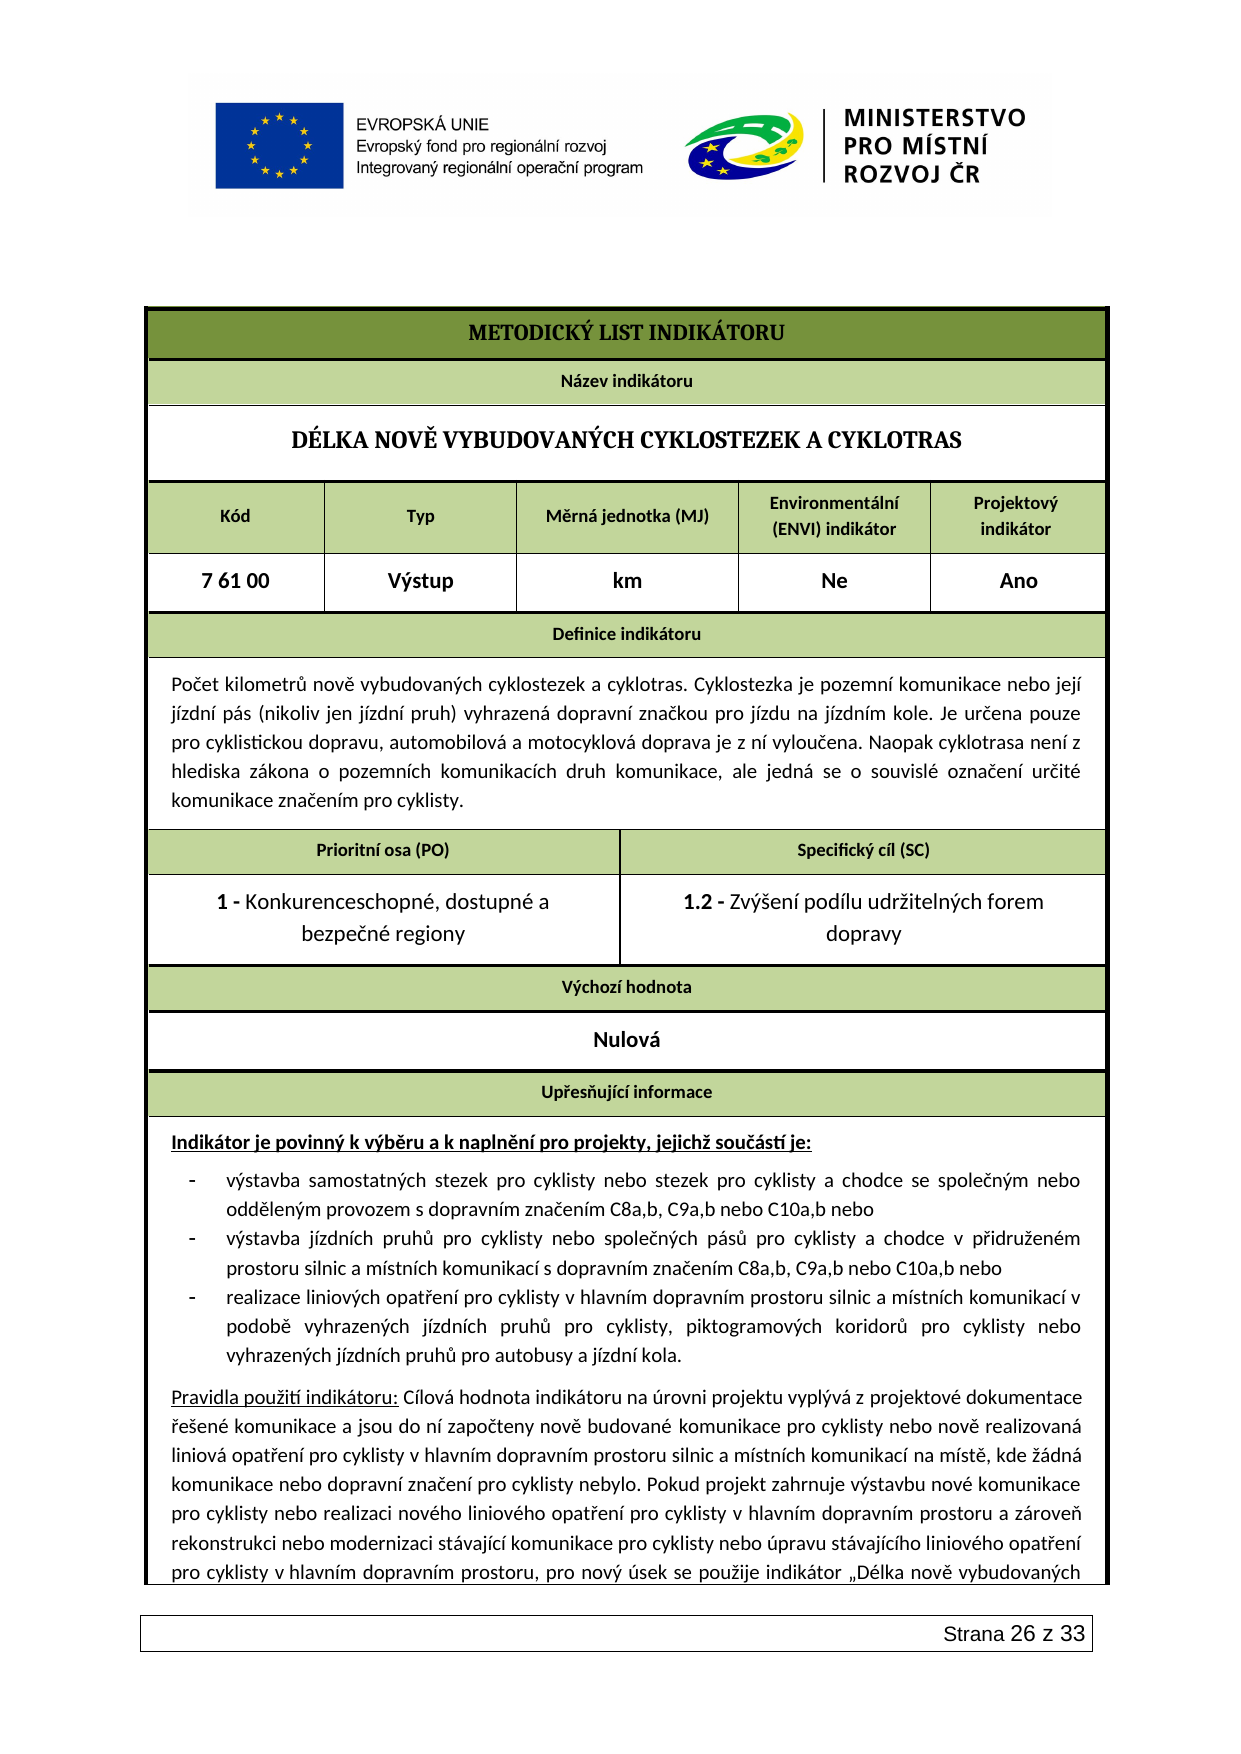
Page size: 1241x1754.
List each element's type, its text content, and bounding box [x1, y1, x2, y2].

table_cell Prioritní osa (PO) [148, 830, 619, 874]
table_cell Kód [148, 481, 324, 553]
table_cell Typ [325, 483, 516, 553]
table_cell Nulová [148, 1011, 1105, 1069]
table_cell Upřesňující informace [148, 1070, 1105, 1116]
table_cell Počet kilometrů nově vybudovaných cyklostezek a cyklotras. Cyklostezka je pozemní komunikace nebo její jízdní pás (nikoliv jen jízdní pruh) vyhrazená dopravní značkou pro jízdu na jízdním kole. Je určena pouze pro cyklistickou dopravu, automobilová a motocyklová doprava je z ní vyloučena. Naopak cyklotrasa není z hlediska zákona o pozemních komunikacích druh komunikace, ale jedná se o souvislé označení určité komunikace značením pro cyklisty. [148, 658, 1105, 829]
table_cell Název indikátoru [148, 359, 1105, 404]
table_cell Definice indikátoru [148, 612, 1105, 657]
table_cell Měrná jednotka (MJ) [517, 483, 738, 553]
table_cell Výchozí hodnota [148, 965, 1105, 1010]
table_cell Délka nově vybudovaných cyklostezek a cyklotras [148, 406, 1105, 480]
table_header METODICKÝ LIST INDIKÁTORU [148, 311, 1105, 358]
table_cell Projektový indikátor [931, 483, 1105, 553]
picture [187, 73, 1053, 217]
table_cell km [517, 554, 738, 611]
table_cell Specifický cíl (SC) [621, 830, 1105, 874]
table_cell 7 61 00 [148, 554, 324, 611]
table_cell Ne [739, 554, 930, 611]
table_cell Environmentální (ENVI) indikátor [739, 483, 930, 553]
table_cell 1.2 - Zvýšení podílu udržitelných forem dopravy [621, 875, 1105, 964]
table_cell 1 - Konkurenceschopné, dostupné a bezpečné regiony [148, 875, 619, 964]
table_cell Ano [931, 554, 1105, 611]
table_cell Výstup [325, 554, 516, 611]
